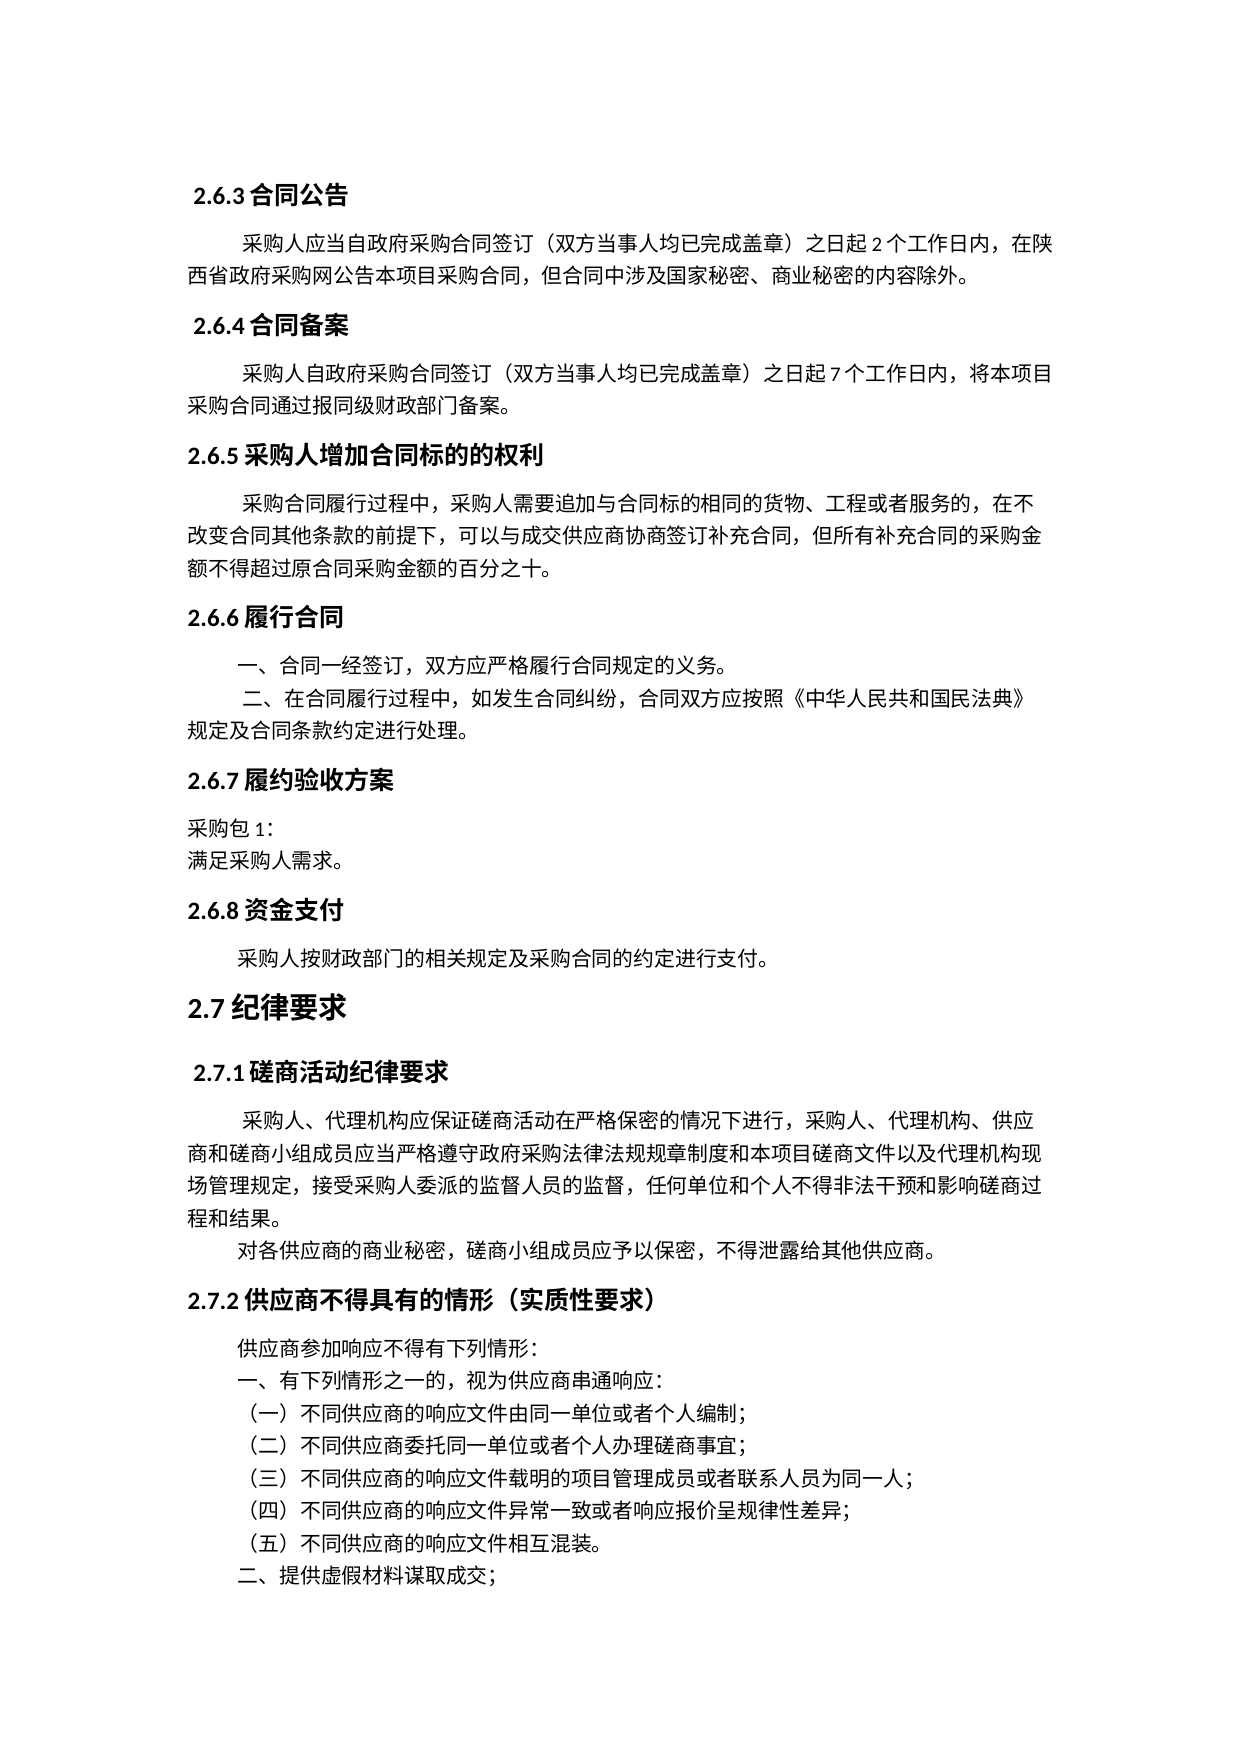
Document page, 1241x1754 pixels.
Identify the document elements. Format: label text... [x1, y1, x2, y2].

text 采购人自政府采购合同签订（双方当事人均已完成盖章）之日起7个工作日内，将本项目采购合同通过报同级财政部门备案。 [187, 357, 1053, 422]
text 2.6.6履行合同 [187, 584, 1053, 649]
text 二、提供虚假材料谋取成交； [187, 1559, 1053, 1592]
text （四）不同供应商的响应文件异常一致或者响应报价呈规律性差异； [187, 1494, 1053, 1527]
text （五）不同供应商的响应文件相互混装。 [187, 1527, 1053, 1559]
text 对各供应商的商业秘密，磋商小组成员应予以保密，不得泄露给其他供应商。 [187, 1234, 1053, 1267]
text 采购人应当自政府采购合同签订（双方当事人均已完成盖章）之日起2个工作日内，在陕西省政府采购网公告本项目采购合同，但合同中涉及国家秘密、商业秘密的内容除外。 [187, 227, 1053, 292]
text 采购包1： [187, 812, 1053, 844]
text 2.6.3合同公告 [187, 162, 1053, 227]
text 采购人、代理机构应保证磋商活动在严格保密的情况下进行，采购人、代理机构、供应商和磋商小组成员应当严格遵守政府采购法律法规规章制度和本项目磋商文件以及代理机构现场管理规定，接受采购人委派的监督人员的监督，任何单位和个人不得非法干预和影响磋商过程和结果。 [187, 1104, 1053, 1234]
text 2.7纪律要求 [187, 974, 1053, 1039]
text 2.7.2供应商不得具有的情形（实质性要求） [187, 1267, 1053, 1332]
text 2.6.8资金支付 [187, 877, 1053, 942]
text 采购人按财政部门的相关规定及采购合同的约定进行支付。 [187, 942, 1053, 974]
text （一）不同供应商的响应文件由同一单位或者个人编制； [187, 1397, 1053, 1429]
text 2.6.5采购人增加合同标的的权利 [187, 422, 1053, 487]
text 供应商参加响应不得有下列情形： [187, 1332, 1053, 1364]
text 一、有下列情形之一的，视为供应商串通响应： [187, 1364, 1053, 1397]
text 采购合同履行过程中，采购人需要追加与合同标的相同的货物、工程或者服务的，在不改变合同其他条款的前提下，可以与成交供应商协商签订补充合同，但所有补充合同的采购金额不得超过原合同采购金额的百分之十。 [187, 487, 1053, 584]
text 满足采购人需求。 [187, 844, 1053, 877]
text （二）不同供应商委托同一单位或者个人办理磋商事宜； [187, 1429, 1053, 1462]
text 一、合同一经签订，双方应严格履行合同规定的义务。 [187, 649, 1053, 682]
text （三）不同供应商的响应文件载明的项目管理成员或者联系人员为同一人； [187, 1462, 1053, 1494]
text 2.6.4合同备案 [187, 292, 1053, 357]
text 2.7.1磋商活动纪律要求 [187, 1039, 1053, 1104]
text 二、在合同履行过程中，如发生合同纠纷，合同双方应按照《中华人民共和国民法典》规定及合同条款约定进行处理。 [187, 682, 1053, 747]
text 2.6.7履约验收方案 [187, 747, 1053, 812]
